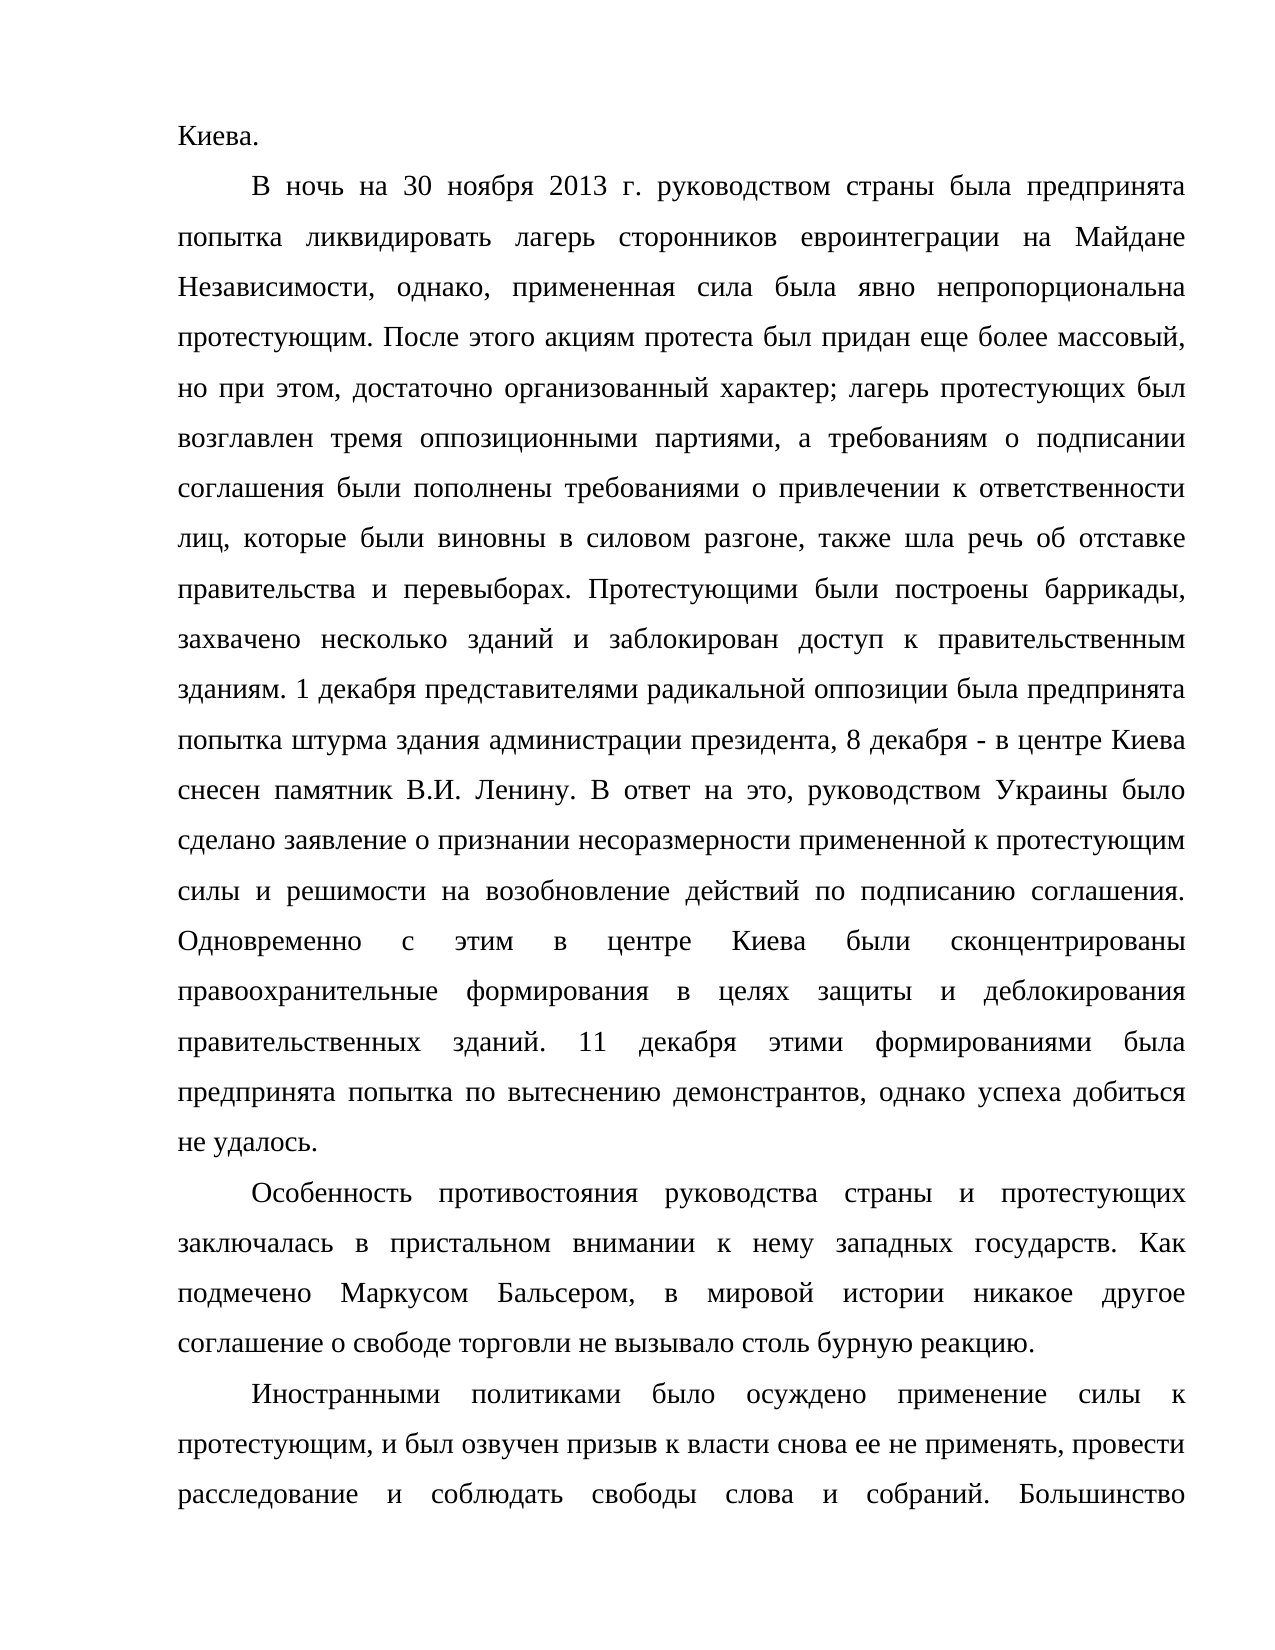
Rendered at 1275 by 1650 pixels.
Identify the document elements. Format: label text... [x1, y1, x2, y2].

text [177, 1376, 1186, 1510]
text Особенность противостояния руководства страны и протестующих заключалась в пристальном внимании к нему западных государств. Как подмечено Маркусом Бальсером, в мировой истории никакое другое соглашение о свободе торговли не вызывало столь бурную реакцию. [177, 1175, 1186, 1359]
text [177, 118, 1186, 152]
text В ночь на 30 ноября 2013 г. руководством страны была предпринята попытка ликвидировать лагерь сторонников евроинтеграции на Майдане Независимости, однако, примененная сила была явно непропорциональна протестующим. После этого акциям протеста был придан еще более массовый, но при этом, достаточно организованный характер; лагерь протестующих был возглавлен тремя оппозиционными партиями, а требованиям о подписании соглашения были пополнены требованиями о привлечении к ответственности лиц, которые были виновны в силовом разгоне, также шла речь об отставке правительства и перевыборах. Протестующими были построены баррикады, захвачено несколько зданий и заблокирован доступ к правительственным зданиям. 1 декабря представителями радикальной оппозиции была предпринята попытка штурма здания администрации президента, 8 декабря - в центре Киева снесен памятник В.И. Ленину. В ответ на это, руководством Украины было сделано заявление о признании несоразмерности примененной к протестующим силы и решимости на возобновление действий по подписанию соглашения. Одновременно с этим в центре Киева были сконцентрированы правоохранительные формирования в целях защиты и деблокирования правительственных зданий. 11 декабря этими формированиями была предпринята попытка по вытеснению демонстрантов, однако успеха добиться не удалось. [177, 168, 1186, 1158]
